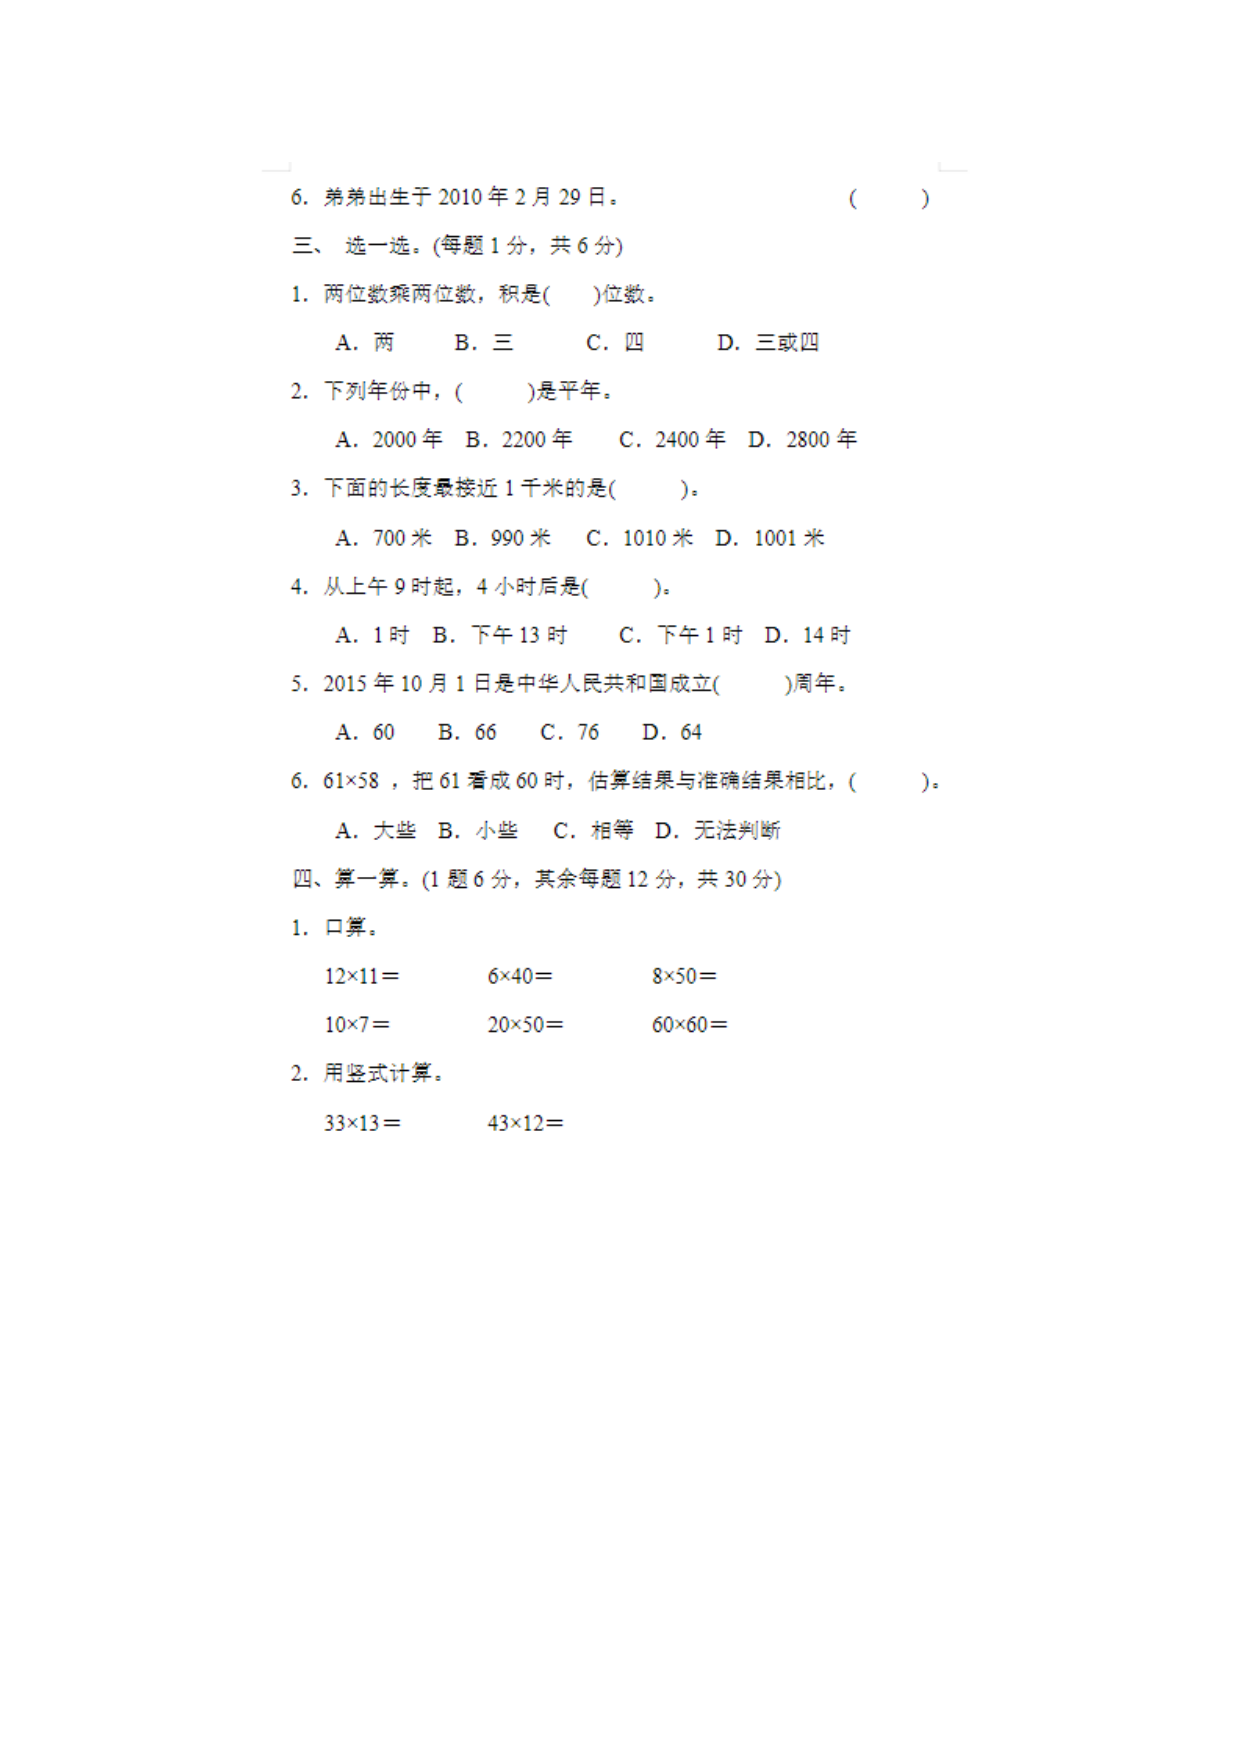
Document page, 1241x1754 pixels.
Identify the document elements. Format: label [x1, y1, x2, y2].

picture [256, 162, 985, 1228]
